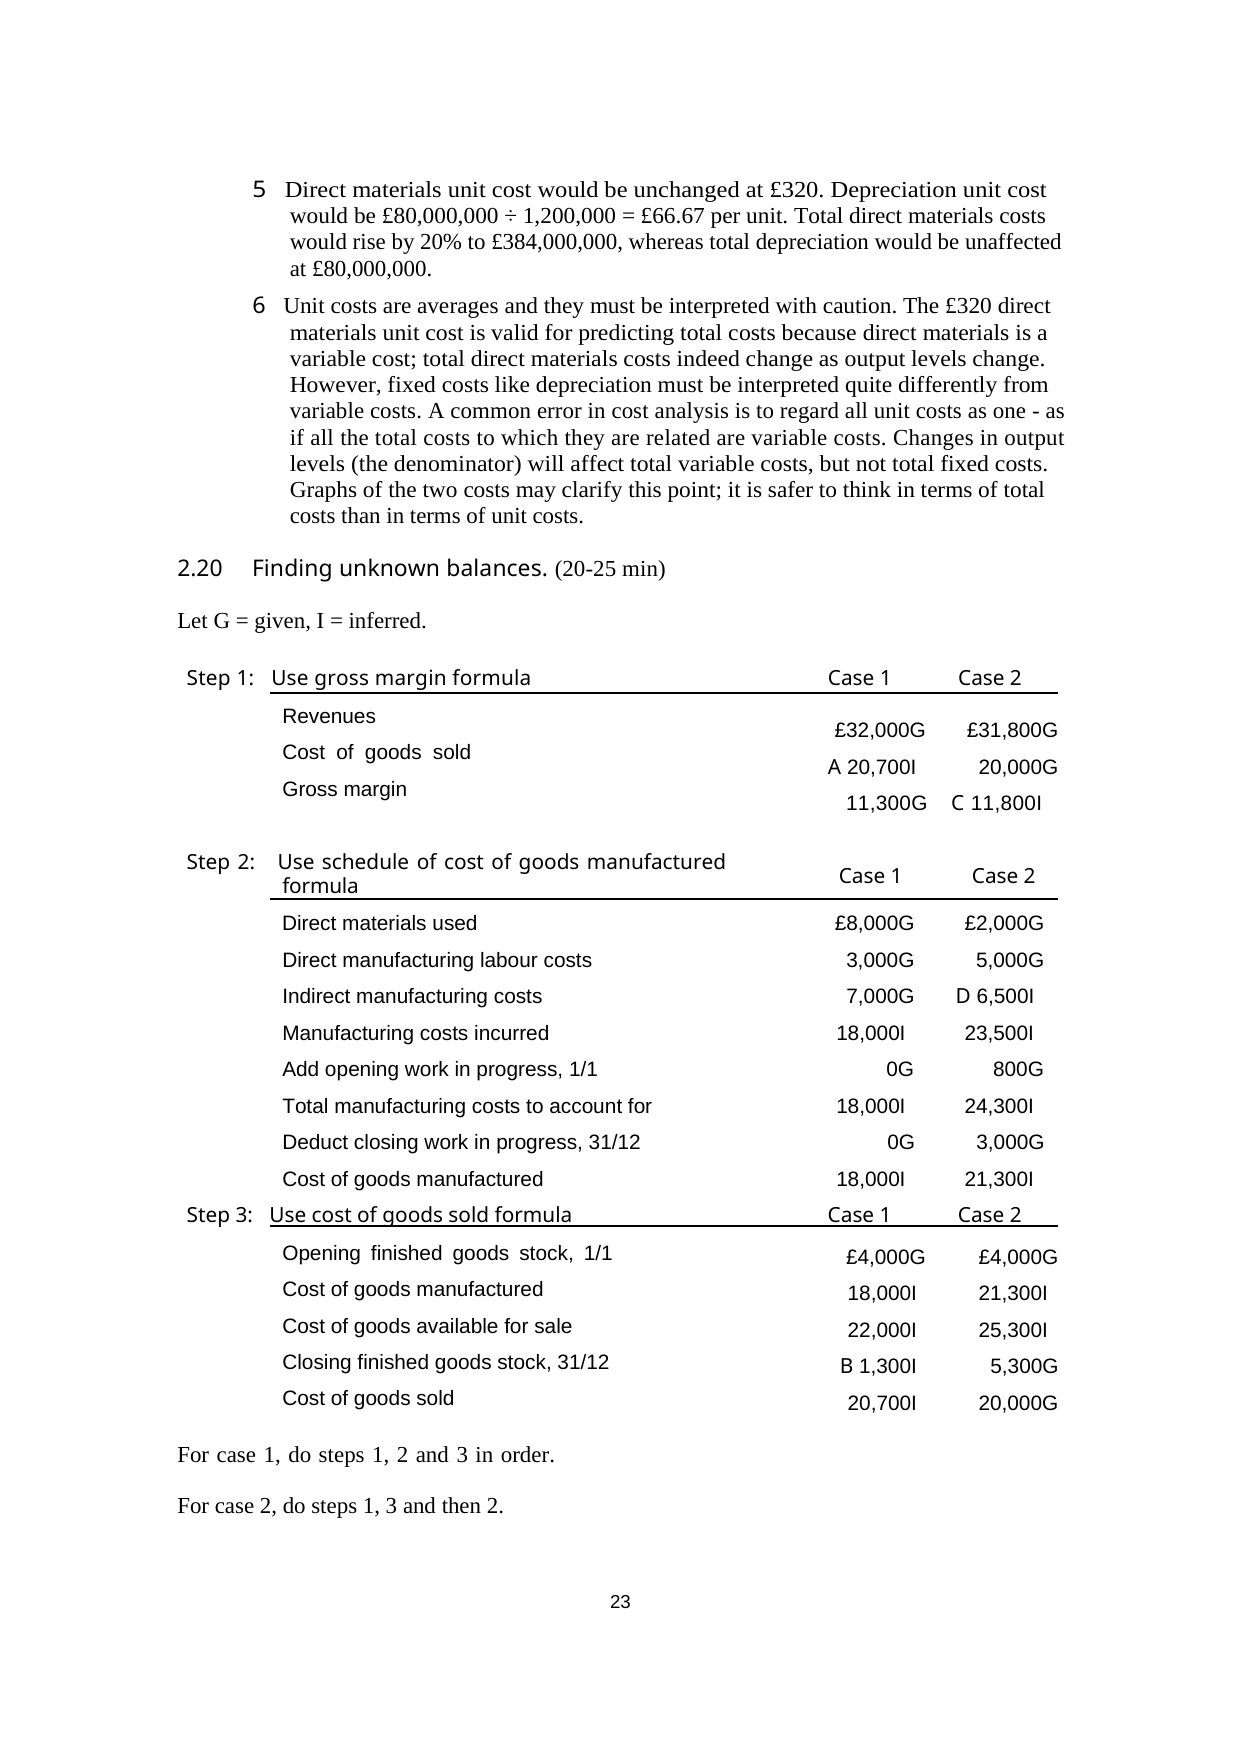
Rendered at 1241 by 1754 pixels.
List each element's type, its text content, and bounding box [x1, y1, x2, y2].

text Deduct closing work in progress, 31/12 0G 3,000G [186, 1130, 1090, 1154]
text Step 2: Use schedule of cost of goods manufactured formula [186, 851, 734, 898]
text Opening finished goods stock, 1/1 Cost of goods manufactured [282, 1231, 613, 1304]
text Cost of goods manufactured 18,000I 21,300I [186, 1167, 1090, 1191]
text Step 1: Use gross margin formula Case 1 Case 2 [177, 666, 1090, 690]
text Total manufacturing costs to account for 18,000I 24,300I [186, 1094, 1090, 1118]
text A 20,700I 20,000G [828, 755, 1090, 779]
text 18,000I 21,300I [847, 1282, 1090, 1306]
text 2.20 Finding unknown balances. (20-25 min) [177, 556, 1090, 582]
text For case 1, do steps 1, 2 and 3 in order. For case 2, do steps 1, 3 and then 2. [177, 1422, 556, 1524]
text Step 3: Use cost of goods sold formula Case 1 Case 2 [186, 1203, 1090, 1227]
text Cost of goods available for sale Closing finished goods stock, 31/12 Cost of goods sold [282, 1304, 627, 1413]
text 23 [610, 1592, 822, 1613]
text 6 Unit costs are averages and they must be interpreted with caution. The £320 direct materials unit cost is valid for predicting total costs because direct materials is a variable cost; total direct materials costs indeed change as output levels change. However, fixed costs like depreciation must be interpreted quite differently from variable costs. A common error in cost analysis is to regard all unit costs as one - as if all the total costs to which they are related are variable costs. Changes in output levels (the denominator) will affect total variable costs, but not total fixed costs. Graphs of the two costs may clarify this point; it is safer to think in terms of total costs than in terms of unit costs. [252, 293, 1082, 529]
text Direct materials used £8,000G £2,000G [186, 912, 1090, 936]
text Indirect manufacturing costs 7,000G D 6,500I [186, 985, 1090, 1009]
text 11,300G C 11,800I [846, 791, 1090, 815]
text 20,700I 20,000G [847, 1391, 1090, 1415]
text Cost of goods sold Gross margin [282, 731, 471, 803]
text Direct manufacturing labour costs 3,000G 5,000G [186, 948, 1090, 972]
text B 1,300I 5,300G [839, 1355, 1090, 1379]
text 22,000I 25,300I [847, 1318, 1090, 1342]
text 5 Direct materials unit cost would be unchanged at £320. Depreciation unit cost would be £80,000,000 ÷ 1,200,000 = £66.67 per unit. Total direct materials costs would rise by 20% to £384,000,000, whereas total depreciation would be unaffected at £80,000,000. [252, 176, 1082, 281]
text £32,000G £31,800G [834, 718, 1090, 742]
text Revenues [282, 704, 810, 728]
text Let G = given, I = inferred. [177, 607, 1090, 633]
text Case 1 Case 2 [838, 864, 1090, 888]
text £4,000G £4,000G [846, 1245, 1090, 1269]
text Add opening work in progress, 1/1 0G 800G [186, 1057, 1090, 1081]
text Manufacturing costs incurred 18,000I 23,500I [186, 1021, 1090, 1045]
